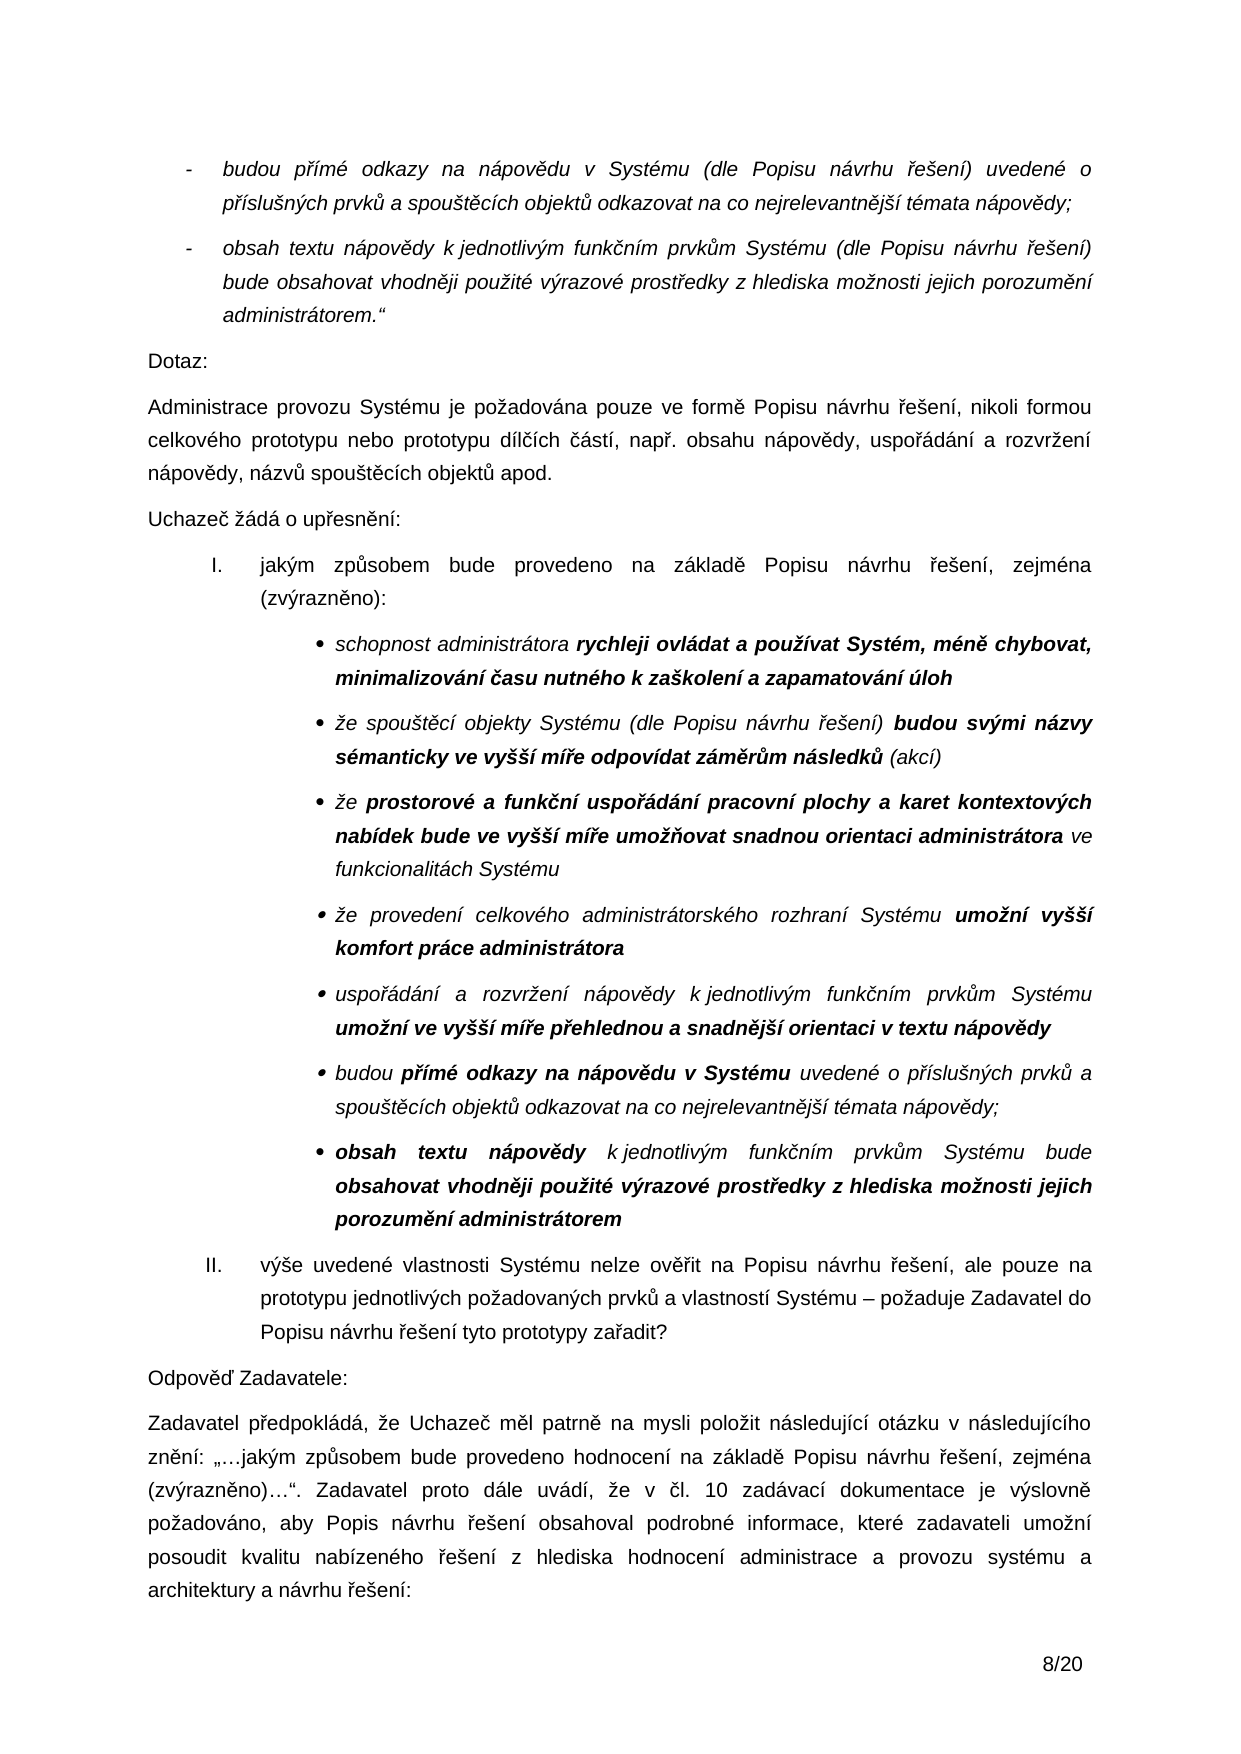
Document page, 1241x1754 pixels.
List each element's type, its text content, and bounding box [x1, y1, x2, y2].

list že prostorové a funkční uspořádání pracovní plochy a karet kontextových nabídek bude ve vyšší míře umožňovat snadnou orientaci administrátora ve funkcionalitách Systému [316, 781, 1093, 881]
text Odpověď Zadavatele: [148, 1356, 1093, 1389]
list výše uvedené vlastnosti Systému nelze ověřit na Popisu návrhu řešení, ale pouze na prototypu jednotlivých požadovaných prvků a vlastností Systému – požaduje Zadavatel do Popisu návrhu řešení tyto prototypy zařadit? [223, 1243, 1093, 1343]
list obsah textu nápovědy k jednotlivým funkčním prvkům Systému bude obsahovat vhodněji použité výrazové prostředky z hlediska možnosti jejich porozumění administrátorem [316, 1131, 1093, 1231]
text Uchazeč žádá o upřesnění: [148, 498, 1093, 531]
text Dotaz: [148, 339, 1093, 373]
list obsah textu nápovědy k jednotlivým funkčním prvkům Systému (dle Popisu návrhu řešení) bude obsahovat vhodněji použité výrazové prostředky z hlediska možnosti jejich porozumění administrátorem.“ [185, 227, 1093, 327]
text Zadavatel předpokládá, že Uchazeč měl patrně na mysli položit následující otázku v následujícího znění: „…jakým způsobem bude provedeno hodnocení na základě Popisu návrhu řešení, zejména (zvýrazněno)…“. Zadavatel proto dále uvádí, že v čl. 10 zadávací dokumentace je výslovně požadováno, aby Popis návrhu řešení obsahoval podrobné informace, které zadavateli umožní posoudit kvalitu nabízeného řešení z hlediska hodnocení administrace a provozu systému a architektury a návrhu řešení: [148, 1402, 1093, 1602]
list schopnost administrátora rychleji ovládat a používat Systém, méně chybovat, minimalizování času nutného k zaškolení a zapamatování úloh [316, 623, 1093, 689]
text Administrace provozu Systému je požadována pouze ve formě Popisu návrhu řešení, nikoli formou celkového prototypu nebo prototypu dílčích částí, např. obsahu nápovědy, uspořádání a rozvržení nápovědy, názvů spouštěcích objektů apod. [148, 385, 1093, 485]
list že spouštěcí objekty Systému (dle Popisu návrhu řešení) budou svými názvy sémanticky ve vyšší míře odpovídat záměrům následků (akcí) [316, 702, 1093, 768]
list budou přímé odkazy na nápovědu v Systému uvedené o příslušných prvků a spouštěcích objektů odkazovat na co nejrelevantnější témata nápovědy; [316, 1052, 1093, 1118]
list jakým způsobem bude provedeno na základě Popisu návrhu řešení, zejména (zvýrazněno): [223, 543, 1093, 610]
list uspořádání a rozvržení nápovědy k jednotlivým funkčním prvkům Systému umožní ve vyšší míře přehlednou a snadnější orientaci v textu nápovědy [316, 973, 1093, 1039]
list že provedení celkového administrátorského rozhraní Systému umožní vyšší komfort práce administrátora [316, 893, 1093, 960]
list budou přímé odkazy na nápovědu v Systému (dle Popisu návrhu řešení) uvedené o příslušných prvků a spouštěcích objektů odkazovat na co nejrelevantnější témata nápovědy; [185, 148, 1093, 214]
